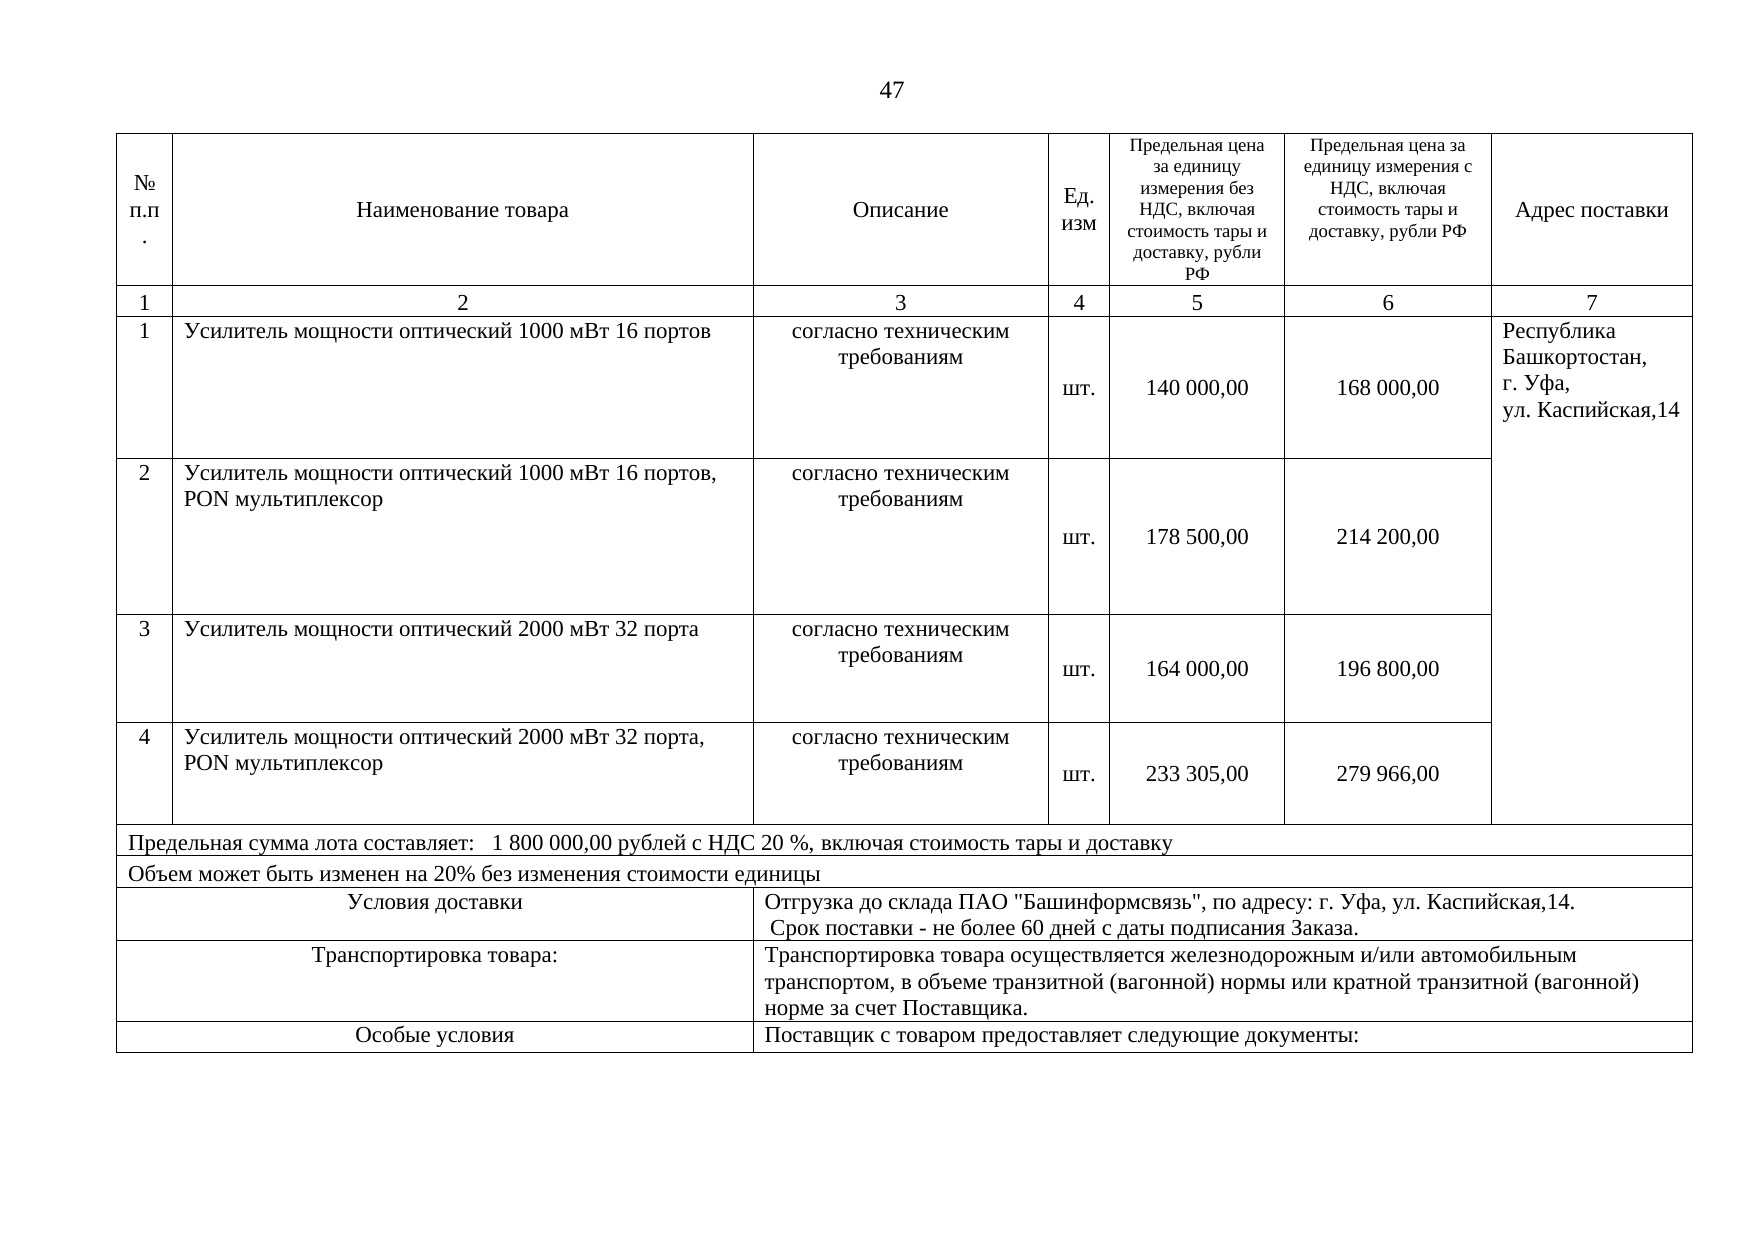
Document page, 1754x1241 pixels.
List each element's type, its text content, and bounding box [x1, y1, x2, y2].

table_cell Усилитель мощности оптический 1000 мВт 16 портов, PON мультиплексор [173, 459, 753, 614]
table_cell 233 305,00 [1110, 723, 1284, 824]
table_cell 168 000,00 [1285, 317, 1491, 458]
table_cell Транспортировка товара осуществляется железнодорожным и/или автомобильным транспортом, в объеме транзитной (вагонной) нормы или кратной транзитной (вагонной) норме за счет Поставщика. [754, 941, 1692, 1021]
table_cell Усилитель мощности оптический 2000 мВт 32 порта [173, 615, 753, 722]
table_cell 5 [1110, 286, 1284, 316]
table_cell 2 [117, 459, 172, 614]
table_cell 178 500,00 [1110, 459, 1284, 614]
table_cell 214 200,00 [1285, 459, 1491, 614]
table_cell 1 [117, 317, 172, 458]
table_cell согласно техническим требованиям [754, 459, 1048, 614]
table_cell Условия доставки [117, 888, 753, 940]
table_cell согласно техническим требованиям [754, 317, 1048, 458]
table_header Наименование товара [173, 134, 753, 284]
table_cell 1 [117, 286, 172, 316]
table_header Eд.изм [1049, 134, 1109, 284]
table_cell 279 966,00 [1285, 723, 1491, 824]
table_cell 6 [1285, 286, 1491, 316]
table_header № п.п. [117, 134, 172, 284]
table_header Предельная цена за единицу измерения без НДС, включая стоимость тары и доставку, рубли РФ [1110, 134, 1284, 284]
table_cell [754, 1022, 1692, 1052]
table_cell 4 [117, 723, 172, 824]
table_cell 3 [117, 615, 172, 722]
table_cell согласно техническим требованиям [754, 723, 1048, 824]
table_cell согласно техническим требованиям [754, 615, 1048, 722]
table_cell Республика Башкортостан, г. Уфа, ул. Каспийская,14 [1492, 317, 1692, 824]
table_cell Отгрузка до склада ПАО "Башинформсвязь", по адресу: г. Уфа, ул. Каспийская,14. Срок поставки - не более 60 дней с даты подписания Заказа. [754, 888, 1692, 940]
table_header Адрес поставки [1492, 134, 1692, 284]
table_cell 3 [754, 286, 1048, 316]
table_cell шт. [1049, 459, 1109, 614]
table_cell шт. [1049, 615, 1109, 722]
table_cell Предельная сумма лота составляет: 1 800 000,00 рублей с НДС 20 %, включая стоимость тары и доставку [117, 825, 1692, 855]
table_cell Особые условия [117, 1022, 753, 1052]
table_cell 2 [173, 286, 753, 316]
table_cell шт. [1049, 723, 1109, 824]
table_cell 7 [1492, 286, 1692, 316]
table_cell 164 000,00 [1110, 615, 1284, 722]
table_cell 4 [1049, 286, 1109, 316]
table_cell Транспортировка товара: [117, 941, 753, 1021]
table_cell шт. [1049, 317, 1109, 458]
table_cell Усилитель мощности оптический 2000 мВт 32 порта, PON мультиплексор [173, 723, 753, 824]
table_cell 196 800,00 [1285, 615, 1491, 722]
table_cell 140 000,00 [1110, 317, 1284, 458]
table_cell Объем может быть изменен на 20% без изменения стоимости единицы [117, 856, 1692, 887]
table_header Предельная цена за единицу измерения с НДС, включая стоимость тары и доставку, рубли РФ [1285, 134, 1491, 284]
table_cell Усилитель мощности оптический 1000 мВт 16 портов [173, 317, 753, 458]
table_header Описание [754, 134, 1048, 284]
